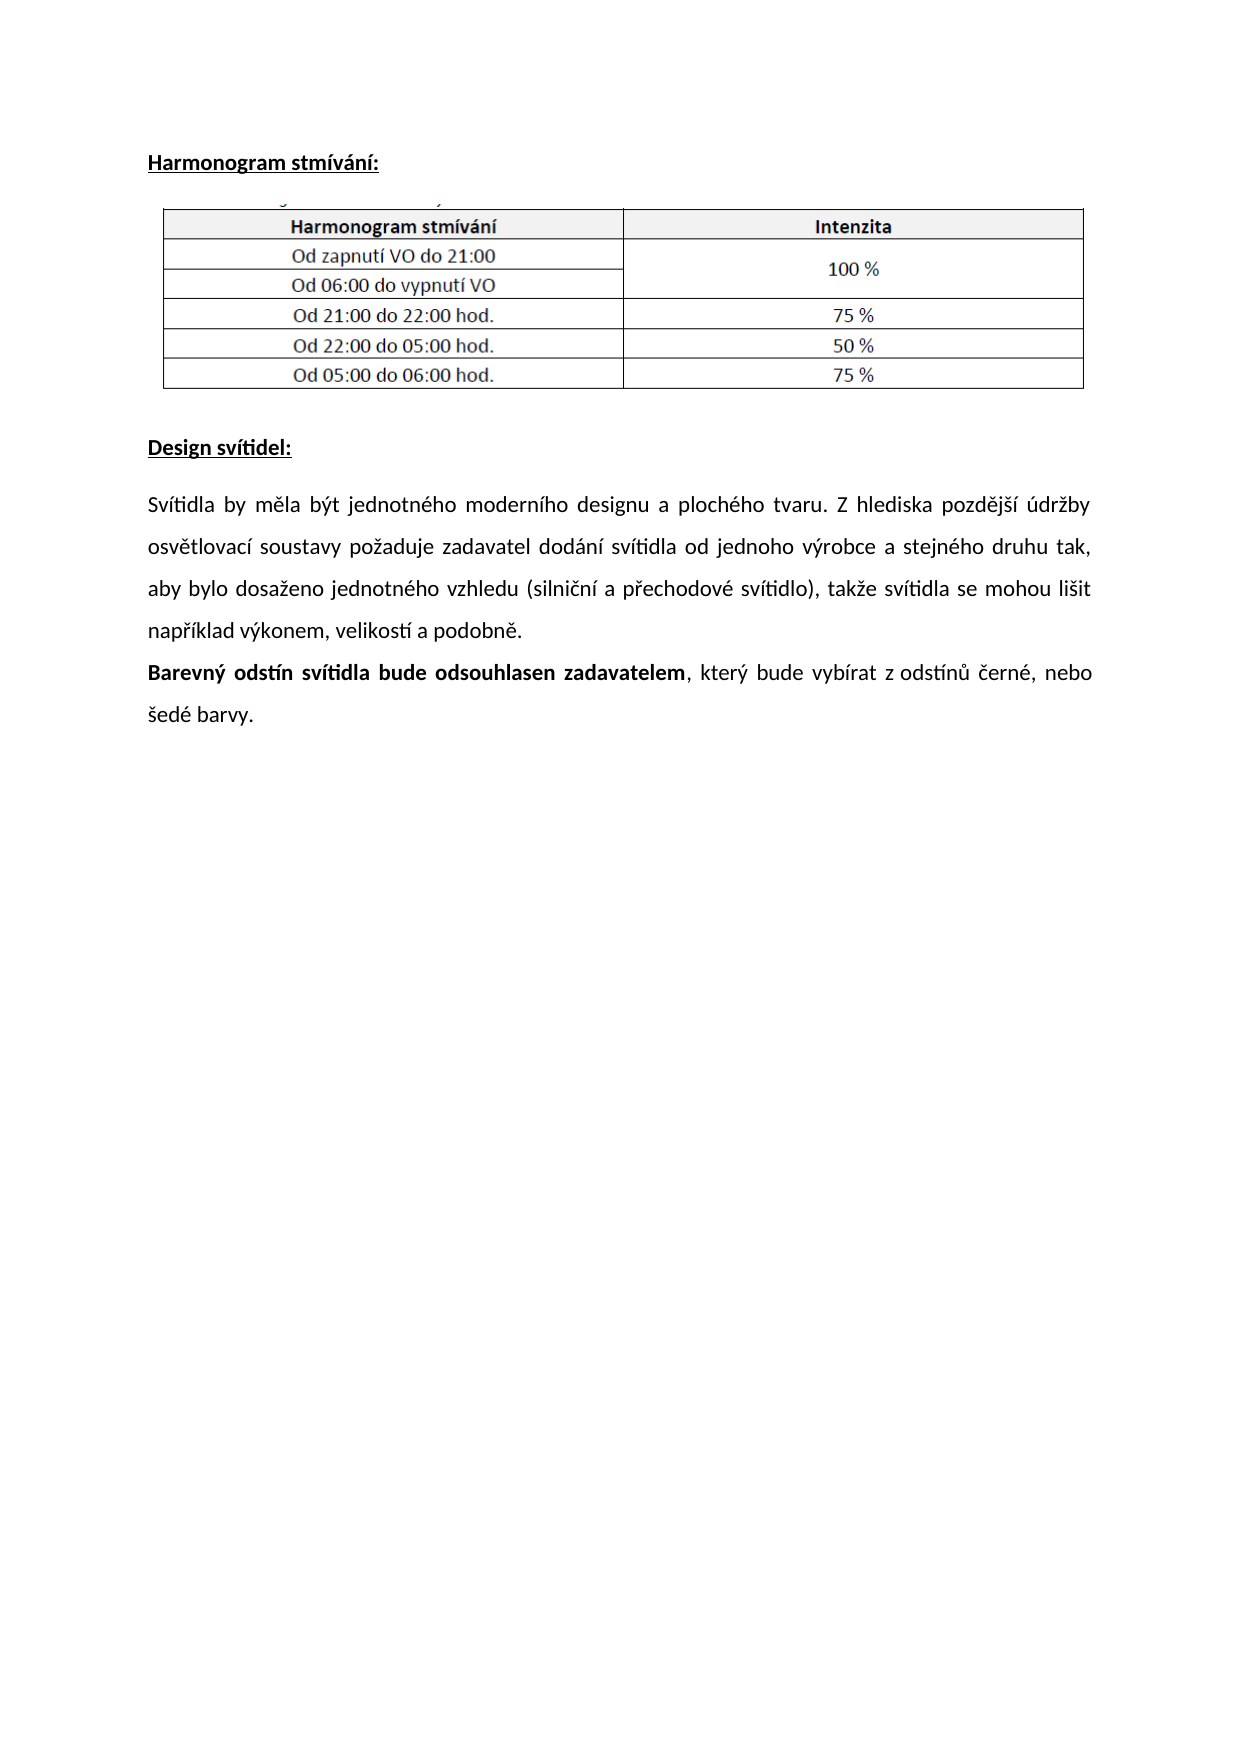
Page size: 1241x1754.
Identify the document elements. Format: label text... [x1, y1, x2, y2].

text Harmonogram stmívání: [148, 148, 1093, 176]
text Design svítidel: [148, 433, 1093, 461]
picture [147, 204, 1093, 403]
text Svítidla by měla být jednotného moderního designu a plochého tvaru. Z hlediska pozdější údržby osvětlovací soustavy požaduje zadavatel dodání svítidla od jednoho výrobce a stejného druhu tak, aby bylo dosaženo jednotného vzhledu (silniční a přechodové svítidlo), takže svítidla se mohou lišit například výkonem, velikostí a podobně. [148, 490, 1093, 644]
text Barevný odstín svítidla bude odsouhlasen zadavatelem, který bude vybírat z odstínů černé, nebo šedé barvy. [148, 658, 1093, 728]
